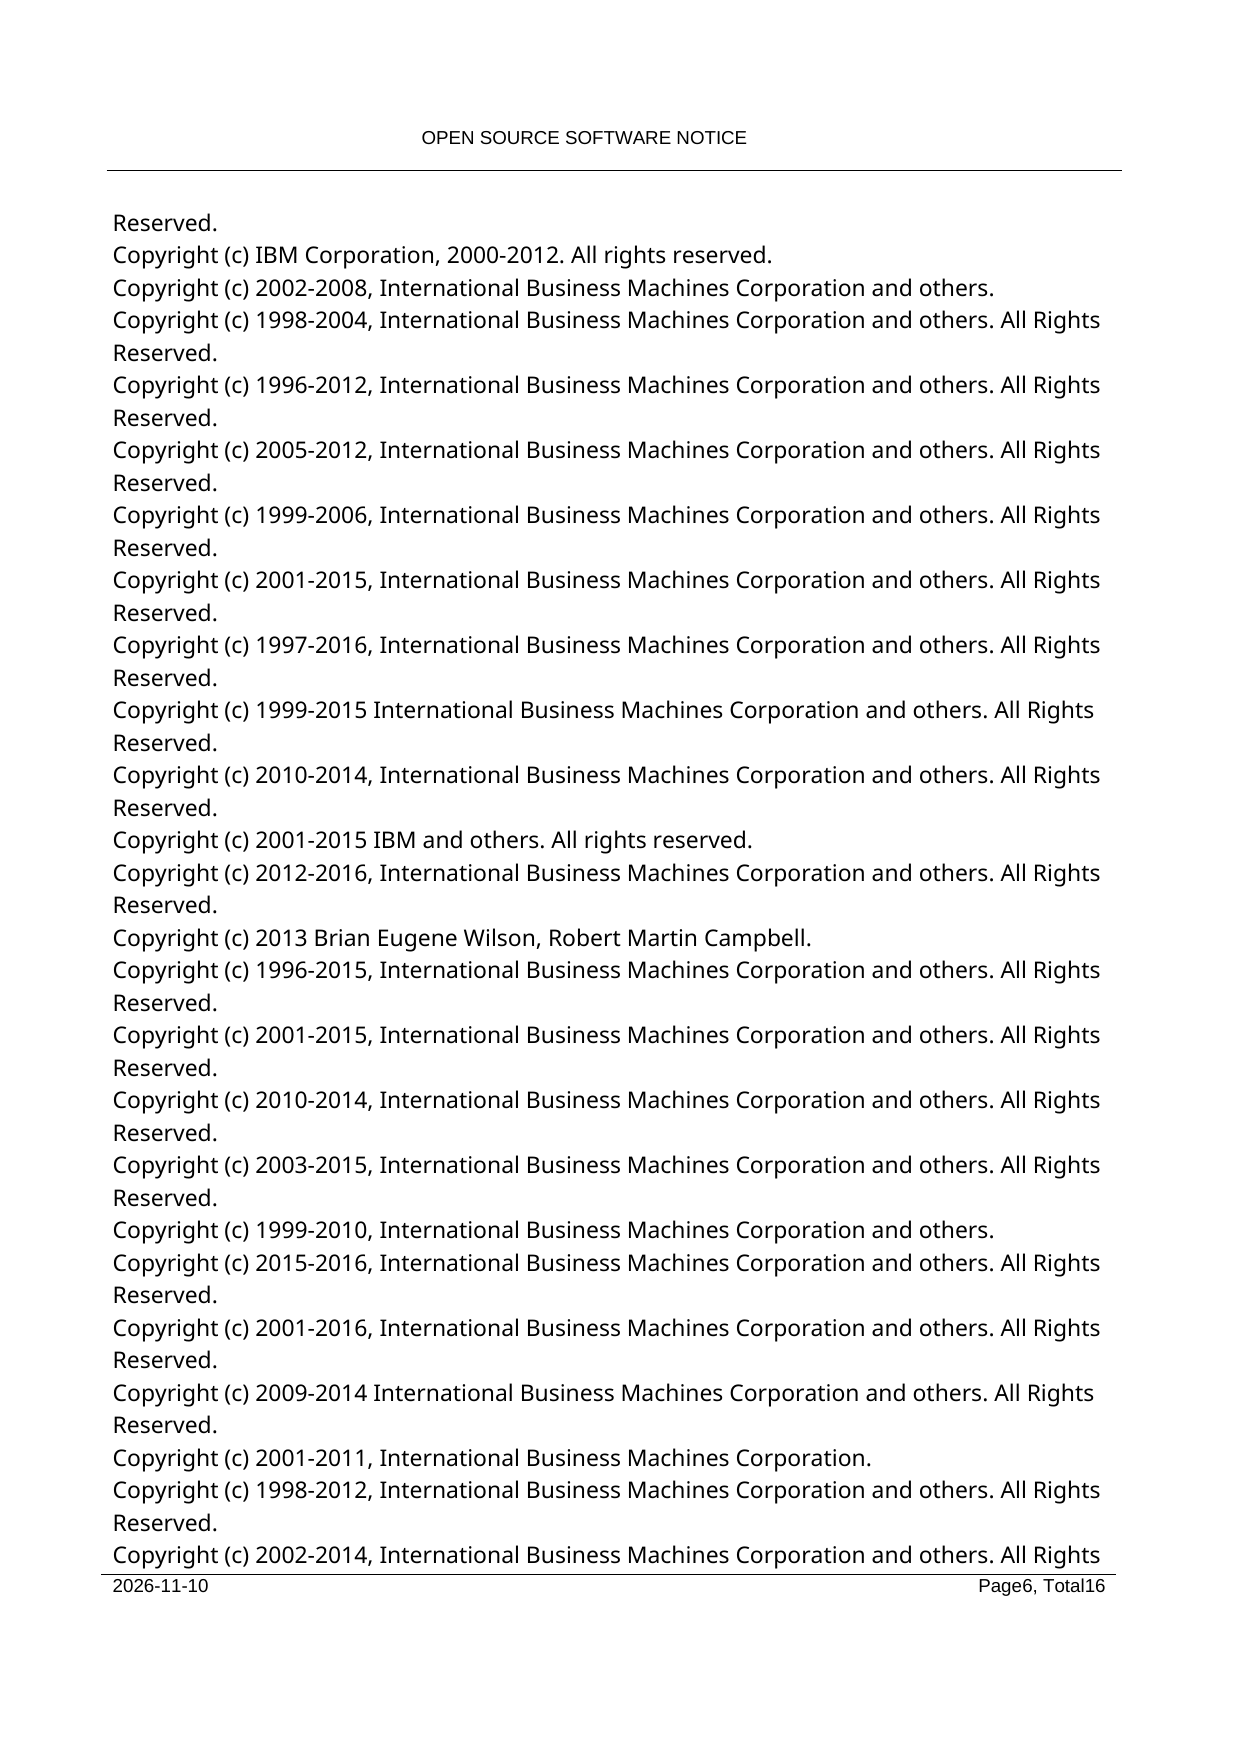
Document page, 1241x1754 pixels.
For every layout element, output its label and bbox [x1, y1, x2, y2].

text [112, 206, 1128, 1571]
